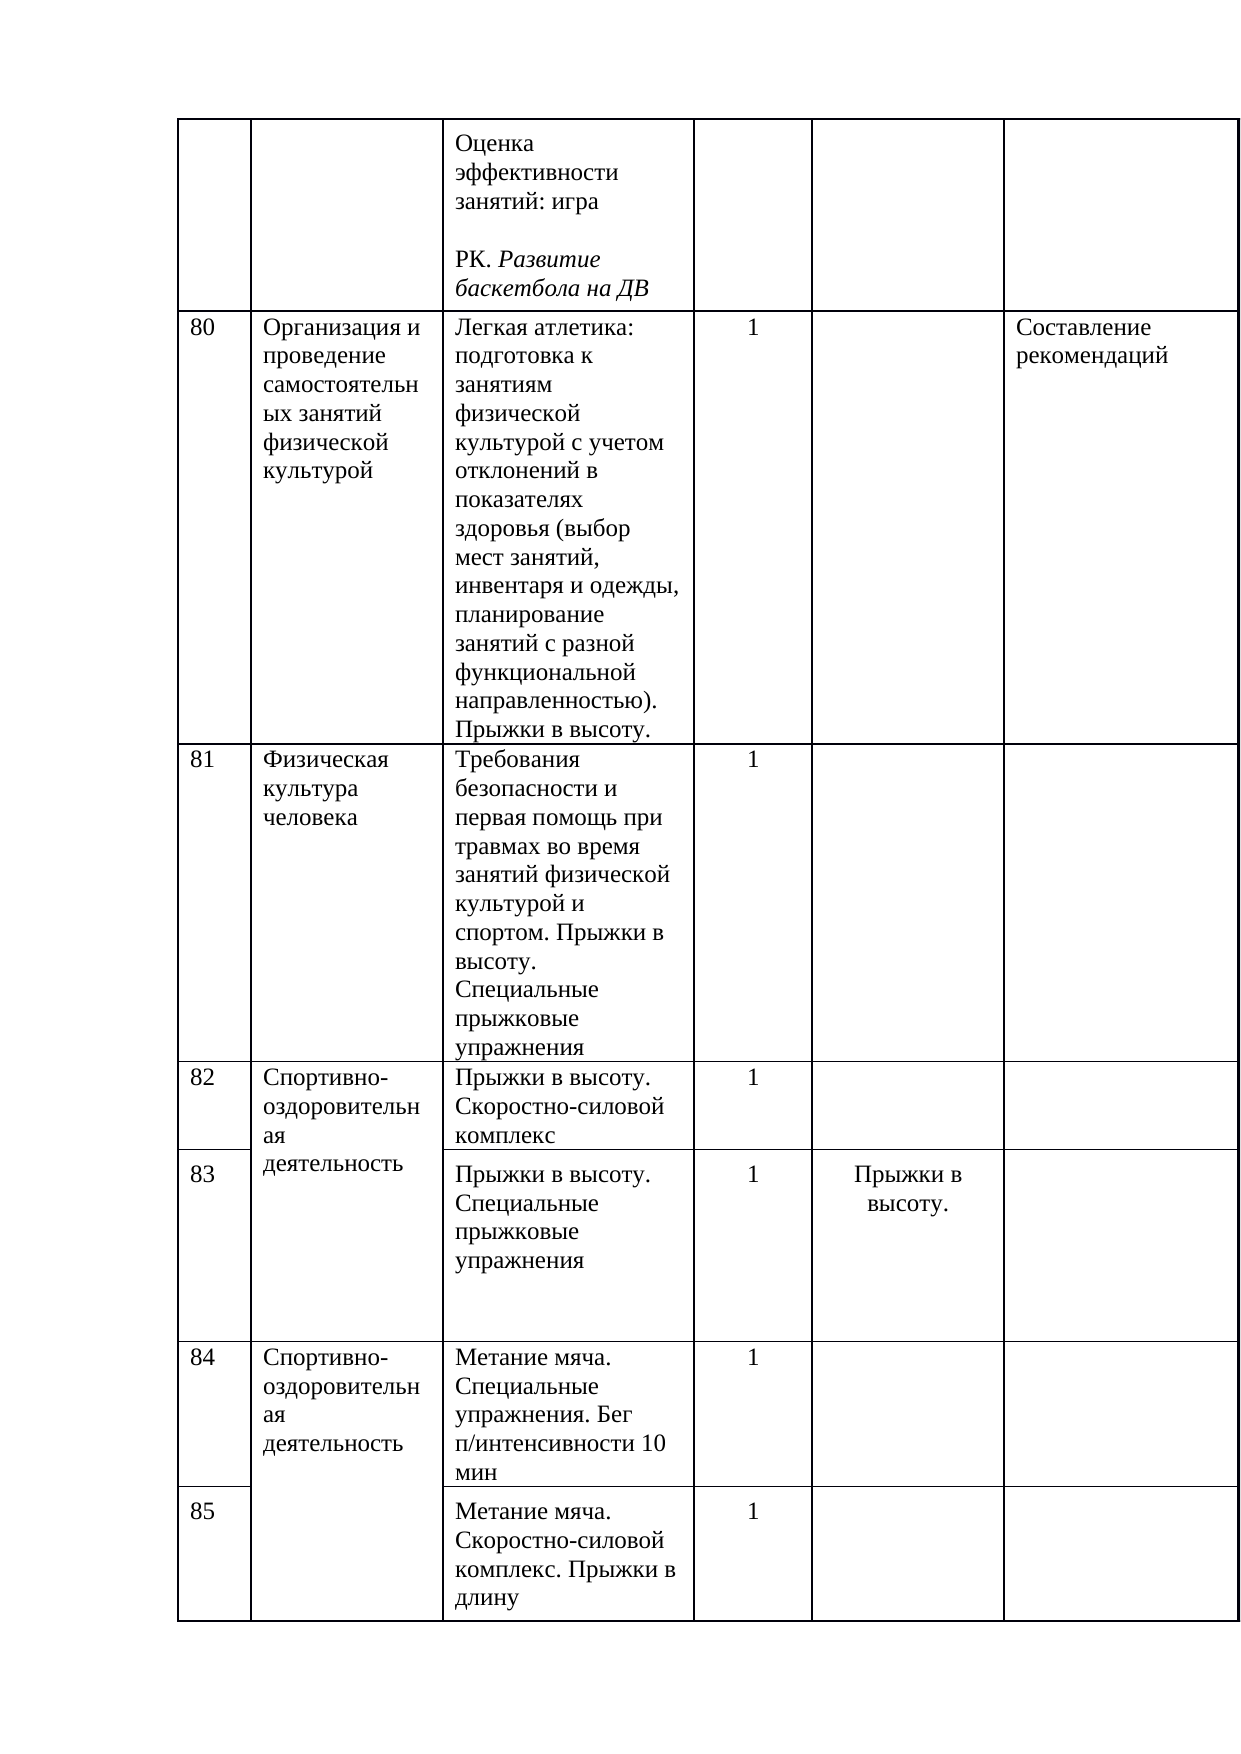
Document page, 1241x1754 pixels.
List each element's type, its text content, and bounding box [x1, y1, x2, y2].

table_cell 85 [179, 1487, 250, 1620]
table_cell 1 [695, 120, 811, 310]
table_cell Спортивно-оздоровительная деятельность [252, 1062, 442, 1341]
table_cell Легкая атлетика: подготовка к занятиям физической культурой с учетом отклонений в показателях здоровья (выбор мест занятий, инвентаря и одежды, планирование занятий с разной функциональной направленностью). Прыжки в высоту. [444, 312, 693, 743]
table_cell [813, 1062, 1003, 1148]
table_cell Прыжки в высоту. Специальные прыжковые упражнения [444, 1150, 693, 1341]
table_cell 82 [179, 1062, 250, 1148]
table_cell Требования безопасности и первая помощь при травмах во время занятий физической культурой и спортом. Прыжки в высоту. Специальные прыжковые упражнения [444, 745, 693, 1061]
table_cell 1 [695, 1342, 811, 1486]
table_cell 1 [695, 1150, 811, 1341]
table_cell [813, 745, 1003, 1061]
table_cell 1 [695, 312, 811, 743]
table_cell Прыжки в высоту. [813, 1150, 1003, 1341]
table_cell 1 [695, 745, 811, 1061]
table_cell [813, 1342, 1003, 1486]
table_cell [1005, 1342, 1237, 1486]
table_cell 80 [179, 312, 250, 743]
table_cell Метание мяча. Скоростно-силовой комплекс. Прыжки в длину [444, 1487, 693, 1620]
table_cell Прыжки в высоту. Скоростно-силовой комплекс [444, 1062, 693, 1148]
table_cell [813, 1487, 1003, 1620]
table_cell 84 [179, 1342, 250, 1486]
table_cell [813, 120, 1003, 310]
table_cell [444, 120, 693, 310]
table_cell [813, 312, 1003, 743]
table_cell 83 [179, 1150, 250, 1341]
table_cell Составление рекомендаций [1005, 312, 1237, 743]
table_cell Организация и проведение самостоятельных занятий физической культурой [252, 312, 442, 743]
table_cell Метание мяча. Специальные упражнения. Бег п/интенсивности 10 мин [444, 1342, 693, 1486]
table_cell 79 [179, 120, 250, 310]
table_cell 1 [695, 1487, 811, 1620]
table_cell Физическая культура человека [252, 745, 442, 1061]
table_cell [1005, 1062, 1237, 1148]
table_cell [1005, 745, 1237, 1061]
table_cell [1005, 1487, 1237, 1620]
table_cell 81 [179, 745, 250, 1061]
table_cell 1 [695, 1062, 811, 1148]
table_cell [1005, 1150, 1237, 1341]
table_cell Спортивно-оздоровительная деятельность [252, 1342, 442, 1620]
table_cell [1005, 120, 1237, 310]
